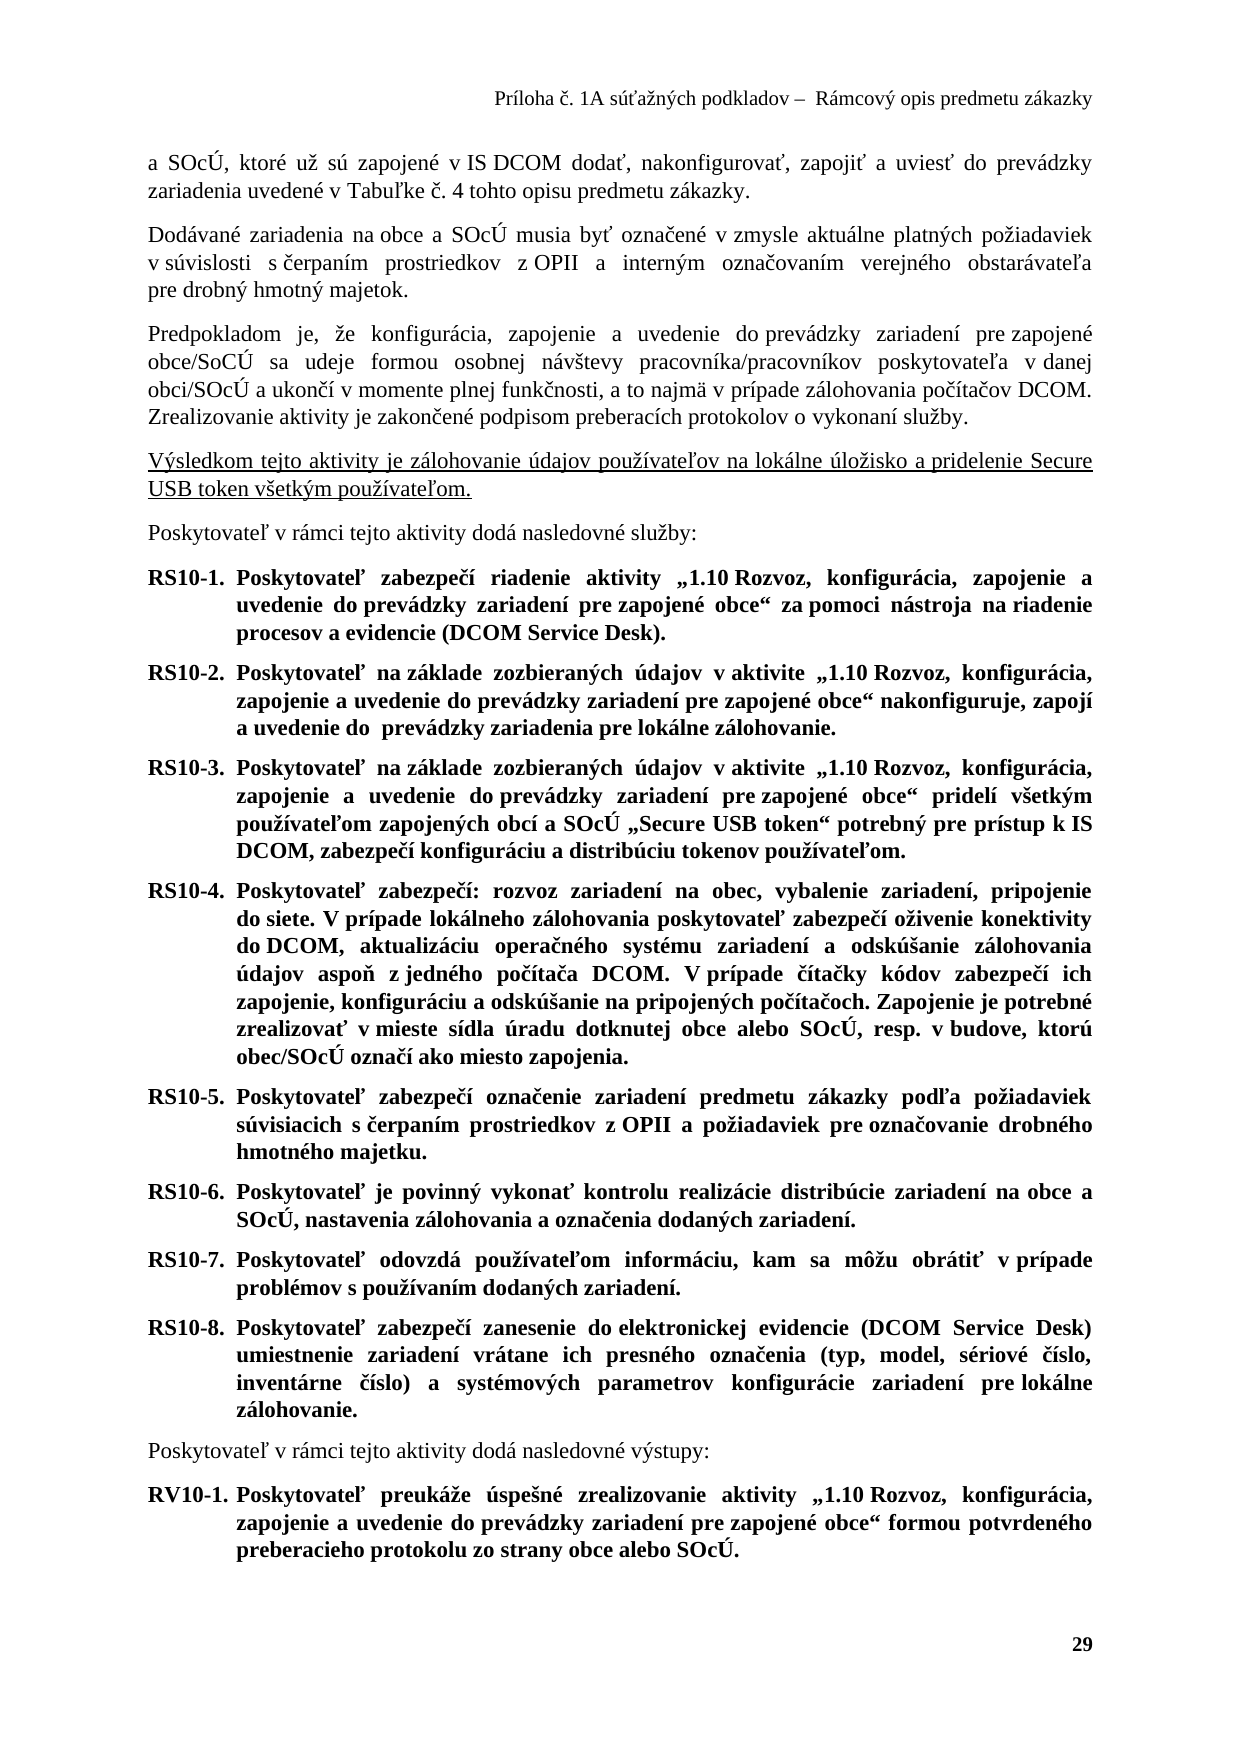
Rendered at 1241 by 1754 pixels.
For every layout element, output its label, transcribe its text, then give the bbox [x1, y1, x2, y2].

text Poskytovateľ zabezpečí označenie zariadení predmetu zákazky podľa požiadaviek súvisiacich s čerpaním prostriedkov z OPII a požiadaviek pre označovanie drobného hmotného majetku. [148, 1083, 1093, 1164]
text Výsledkom tejto aktivity je zálohovanie údajov používateľov na lokálne úložisko a pridelenie Secure USB token všetkým používateľom. [148, 448, 1093, 470]
text Predpokladom je, že konfigurácia, zapojenie a uvedenie do prevádzky zariadení pre zapojené obce/SoCÚ sa udeje formou osobnej návštevy pracovníka/pracovníkov poskytovateľa v danej obci/SOcÚ a ukončí v momente plnej funkčnosti, a to najmä v prípade zálohovania počítačov DCOM. Zrealizovanie aktivity je zakončené podpisom preberacích protokolov o vykonaní služby. [148, 321, 1093, 430]
text Poskytovateľ odovzdá používateľom informáciu, kam sa môžu obrátiť v prípade problémov s používaním dodaných zariadení. [148, 1246, 1093, 1300]
text Poskytovateľ zabezpečí: rozvoz zariadení na obec, vybalenie zariadení, pripojenie do siete. V prípade lokálneho zálohovania poskytovateľ zabezpečí oživenie konektivity do DCOM, aktualizáciu operačného systému zariadení a odskúšanie zálohovania údajov aspoň z jedného počítača DCOM. V prípade čítačky kódov zabezpečí ich zapojenie, konfiguráciu a odskúšanie na pripojených počítačoch. Zapojenie je potrebné zrealizovať v mieste sídla úradu dotknutej obce alebo SOcÚ, resp. v budove, ktorú obec/SOcÚ označí ako miesto zapojenia. [148, 877, 1093, 1069]
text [148, 149, 1093, 203]
text Poskytovateľ v rámci tejto aktivity dodá nasledovné služby: [148, 519, 1093, 546]
text Poskytovateľ zabezpečí riadenie aktivity „1.10 Rozvoz, konfigurácia, zapojenie a uvedenie do prevádzky zariadení pre zapojené obce“ za pomoci nástroja na riadenie procesov a evidencie (DCOM Service Desk). [148, 564, 1093, 645]
text Poskytovateľ preukáže úspešné zrealizovanie aktivity „1.10 Rozvoz, konfigurácia, zapojenie a uvedenie do prevádzky zariadení pre zapojené obce“ formou potvrdeného preberacieho protokolu zo strany obce alebo SOcÚ. [148, 1481, 1093, 1562]
text Poskytovateľ v rámci tejto aktivity dodá nasledovné výstupy: [148, 1437, 1093, 1463]
text Poskytovateľ na základe zozbieraných údajov v aktivite „1.10 Rozvoz, konfigurácia, zapojenie a uvedenie do prevádzky zariadení pre zapojené obce“ nakonfiguruje, zapojí a uvedenie do prevádzky zariadenia pre lokálne zálohovanie. [148, 659, 1093, 741]
text Poskytovateľ zabezpečí zanesenie do elektronickej evidencie (DCOM Service Desk) umiestnenie zariadení vrátane ich presného označenia (typ, model, sériové číslo, inventárne číslo) a systémových parametrov konfigurácie zariadení pre lokálne zálohovanie. [148, 1314, 1093, 1423]
text Výsledkom tejto aktivity je zálohovanie údajov používateľov na lokálne úložisko a pridelenie Secure USB token všetkým používateľom. [148, 472, 1093, 502]
text Dodávané zariadenia na obce a SOcÚ musia byť označené v zmysle aktuálne platných požiadaviek v súvislosti s čerpaním prostriedkov z OPII a interným označovaním verejného obstarávateľa pre drobný hmotný majetok. [148, 221, 1093, 303]
text Poskytovateľ je povinný vykonať kontrolu realizácie distribúcie zariadení na obce a SOcÚ, nastavenia zálohovania a označenia dodaných zariadení. [148, 1178, 1093, 1232]
text Poskytovateľ na základe zozbieraných údajov v aktivite „1.10 Rozvoz, konfigurácia, zapojenie a uvedenie do prevádzky zariadení pre zapojené obce“ pridelí všetkým používateľom zapojených obcí a SOcÚ „Secure USB token“ potrebný pre prístup k IS DCOM, zabezpečí konfiguráciu a distribúciu tokenov používateľom. [148, 754, 1093, 863]
